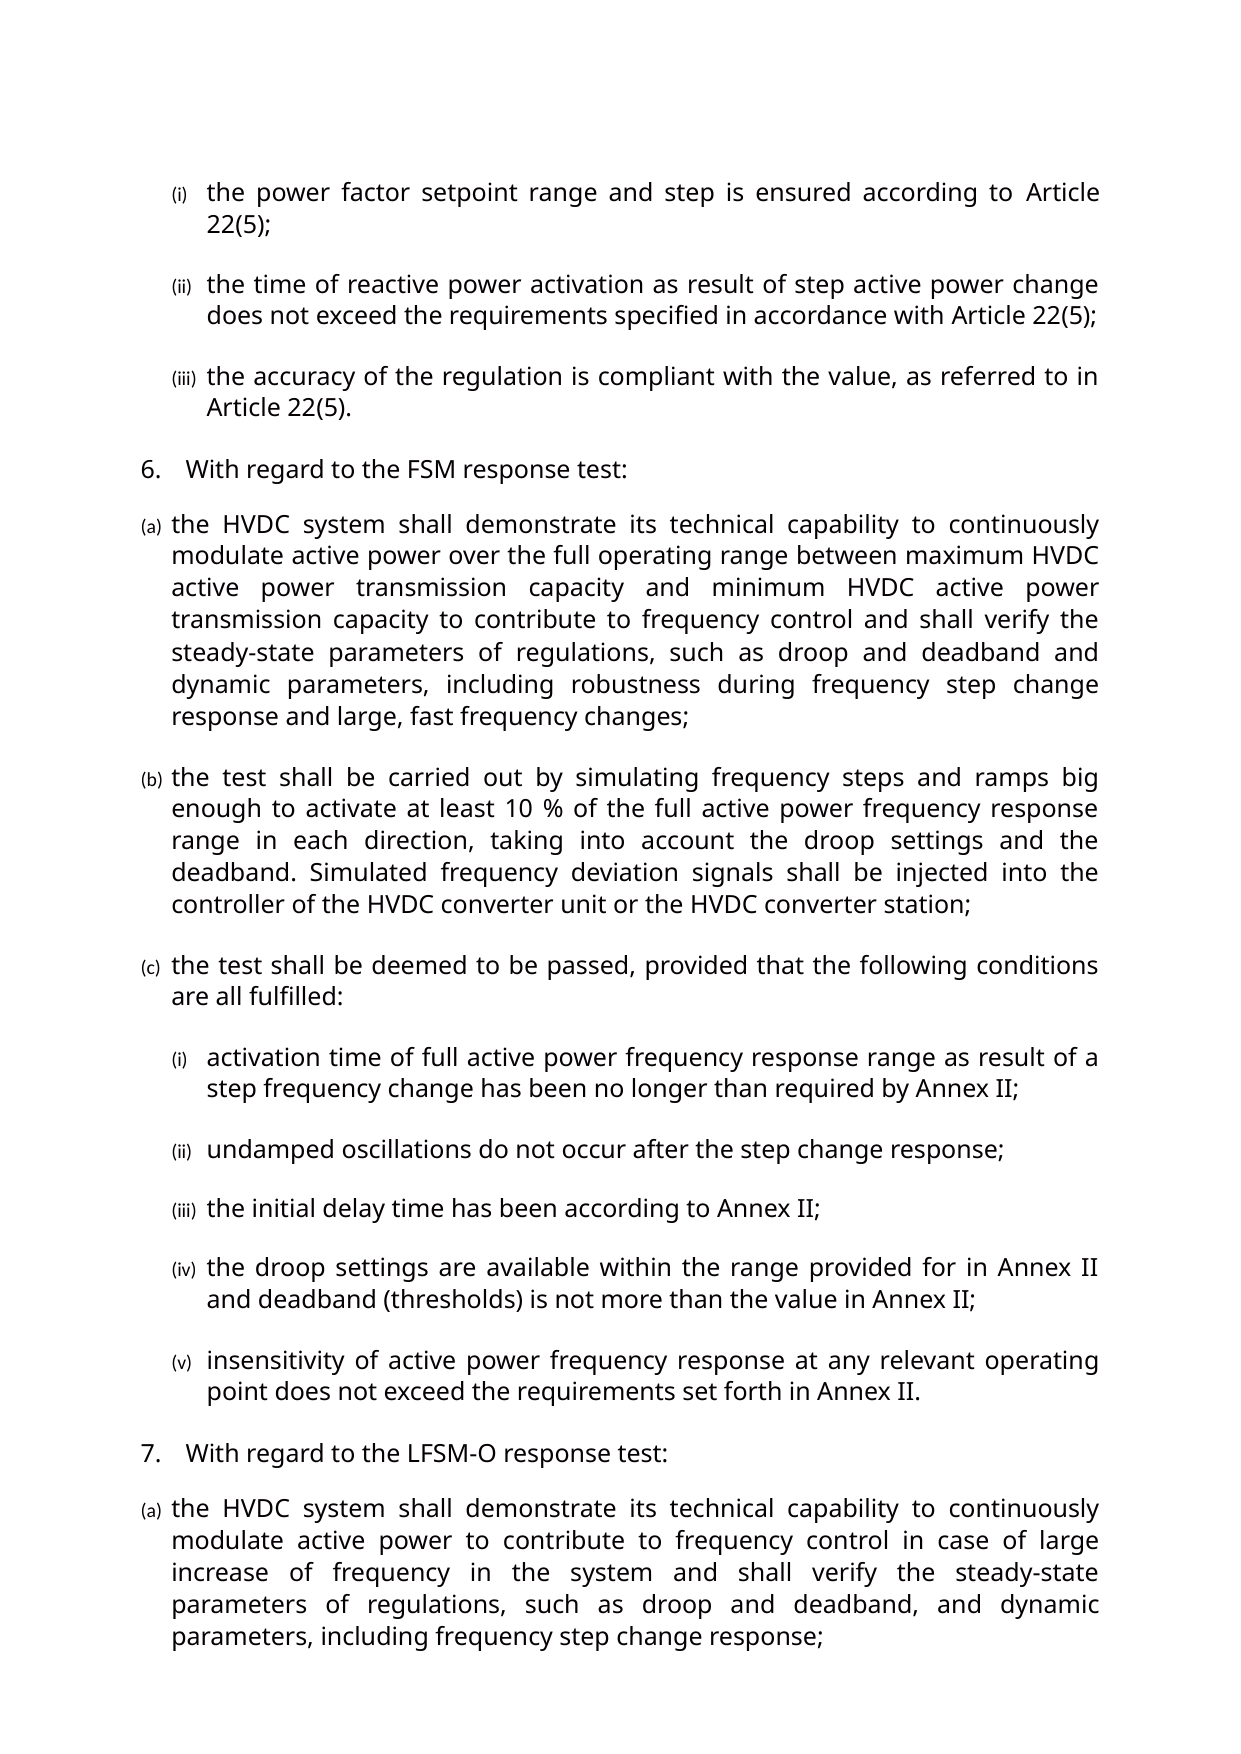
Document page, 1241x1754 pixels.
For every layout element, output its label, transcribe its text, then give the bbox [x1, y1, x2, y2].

list the test shall be deemed to be passed, provided that the following conditions are all fulfilled: [140, 949, 1100, 1013]
list the initial delay time has been according to Annex II; [171, 1192, 1100, 1224]
list activation time of full active power frequency response range as result of a step frequency change has been no longer than required by Annex II; [171, 1040, 1100, 1104]
list With regard to the LFSM-O response test: [140, 1437, 1100, 1469]
list the test shall be carried out by simulating frequency steps and ramps big enough to activate at least 10 % of the full active power frequency response range in each direction, taking into account the droop settings and the deadband. Simulated frequency deviation signals shall be injected into the controller of the HVDC converter unit or the HVDC converter station; [140, 761, 1100, 921]
list the power factor setpoint range and step is ensured according to Article 22(5); [171, 176, 1100, 240]
list undamped oscillations do not occur after the step change response; [171, 1133, 1100, 1165]
list the accuracy of the regulation is compliant with the value, as referred to in Article 22(5). [171, 360, 1100, 424]
list the HVDC system shall demonstrate its technical capability to continuously modulate active power over the full operating range between maximum HVDC active power transmission capacity and minimum HVDC active power transmission capacity to contribute to frequency control and shall verify the steady-state parameters of regulations, such as droop and deadband and dynamic parameters, including robustness during frequency step change response and large, fast frequency changes; [140, 508, 1100, 732]
list With regard to the FSM response test: [140, 453, 1100, 485]
list the HVDC system shall demonstrate its technical capability to continuously modulate active power to contribute to frequency control in case of large increase of frequency in the system and shall verify the steady-state parameters of regulations, such as droop and deadband, and dynamic parameters, including frequency step change response; [140, 1492, 1100, 1653]
list the time of reactive power activation as result of step active power change does not exceed the requirements specified in accordance with Article 22(5); [171, 268, 1100, 332]
list insensitivity of active power frequency response at any relevant operating point does not exceed the requirements set forth in Annex II. [171, 1343, 1100, 1408]
list the droop settings are available within the range provided for in Annex II and deadband (thresholds) is not more than the value in Annex II; [171, 1251, 1100, 1315]
